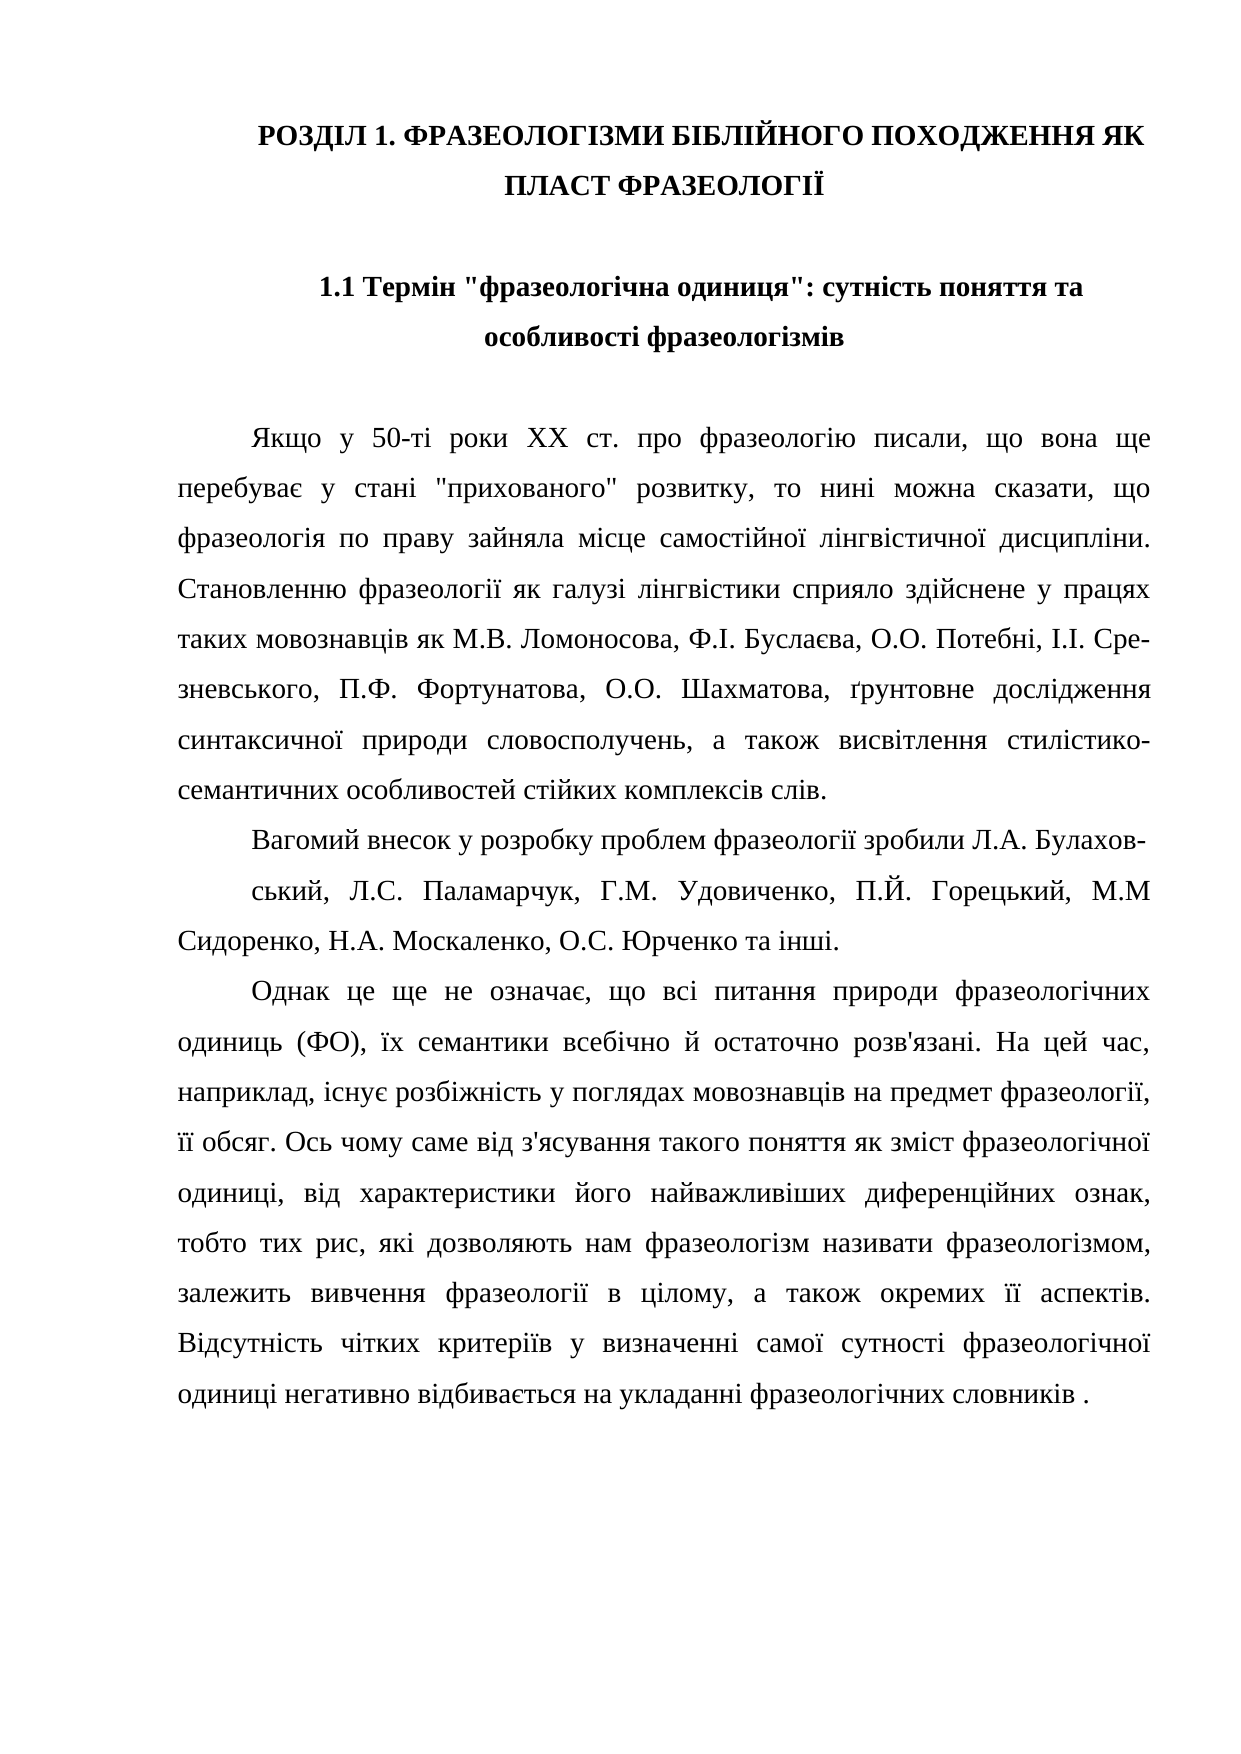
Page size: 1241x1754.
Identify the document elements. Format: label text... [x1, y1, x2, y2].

text Однак це ще не означає, що всі питання природи фразеологічних одиниць (ФО), їх семантики всебічно й остаточно розв'язані. На цей час, наприклад, існує розбіжність у поглядах мовознавців на предмет фразеології, її обсяг. Ось чому саме від з'ясування такого поняття як зміст фразеологічної одиниці, від характеристики його найважливіших диференційних ознак, тобто тих рис, які дозволяють нам фразеологізм називати фразеологізмом, залежить вивчення фразеології в цілому, а також окремих її аспектів. Відсутність чітких критеріїв у визначенні самої сутності фразеологічної одиниці негативно відбивається на укладанні фразеологічних словників . [177, 973, 1152, 1409]
text Вагомий внесок у розробку проблем фразеології зробили Л.А. Булахов- [177, 822, 1152, 856]
text РОЗДІЛ 1. ФРАЗЕОЛОГІЗМИ БІБЛІЙНОГО ПОХОДЖЕННЯ ЯК ПЛАСТ ФРАЗЕОЛОГІЇ [177, 118, 1152, 202]
text ський, Л.С. Паламарчук, Г.М. Удовиченко, П.Й. Горецький, М.М Сидоренко, Н.А. Москаленко, О.С. Юрченко та інші. [177, 873, 1152, 957]
text 1.1 Термін "фразеологічна одиниця": сутність поняття та особливості фразеологізмів [177, 269, 1152, 353]
text Якщо у 50-ті роки XX ст. про фразеологію писали, що вона ще перебуває у стані "прихованого" розвитку, то нині можна сказати, що фразеологія по праву зайняла місце самостійної лінгвістичної дисципліни. Становленню фразеології як галузі лінгвістики сприяло здійснене у працях таких мовознавців як М.В. Ломоносова, Ф.І. Буслаєва, О.О. Потебні, І.І. Сре- зневського, П.Ф. Фортунатова, О.О. Шахматова, ґрунтовне дослідження синтаксичної природи словосполучень, а також висвітлення стилістико-семантичних особливостей стійких комплексів слів. [177, 420, 1152, 806]
